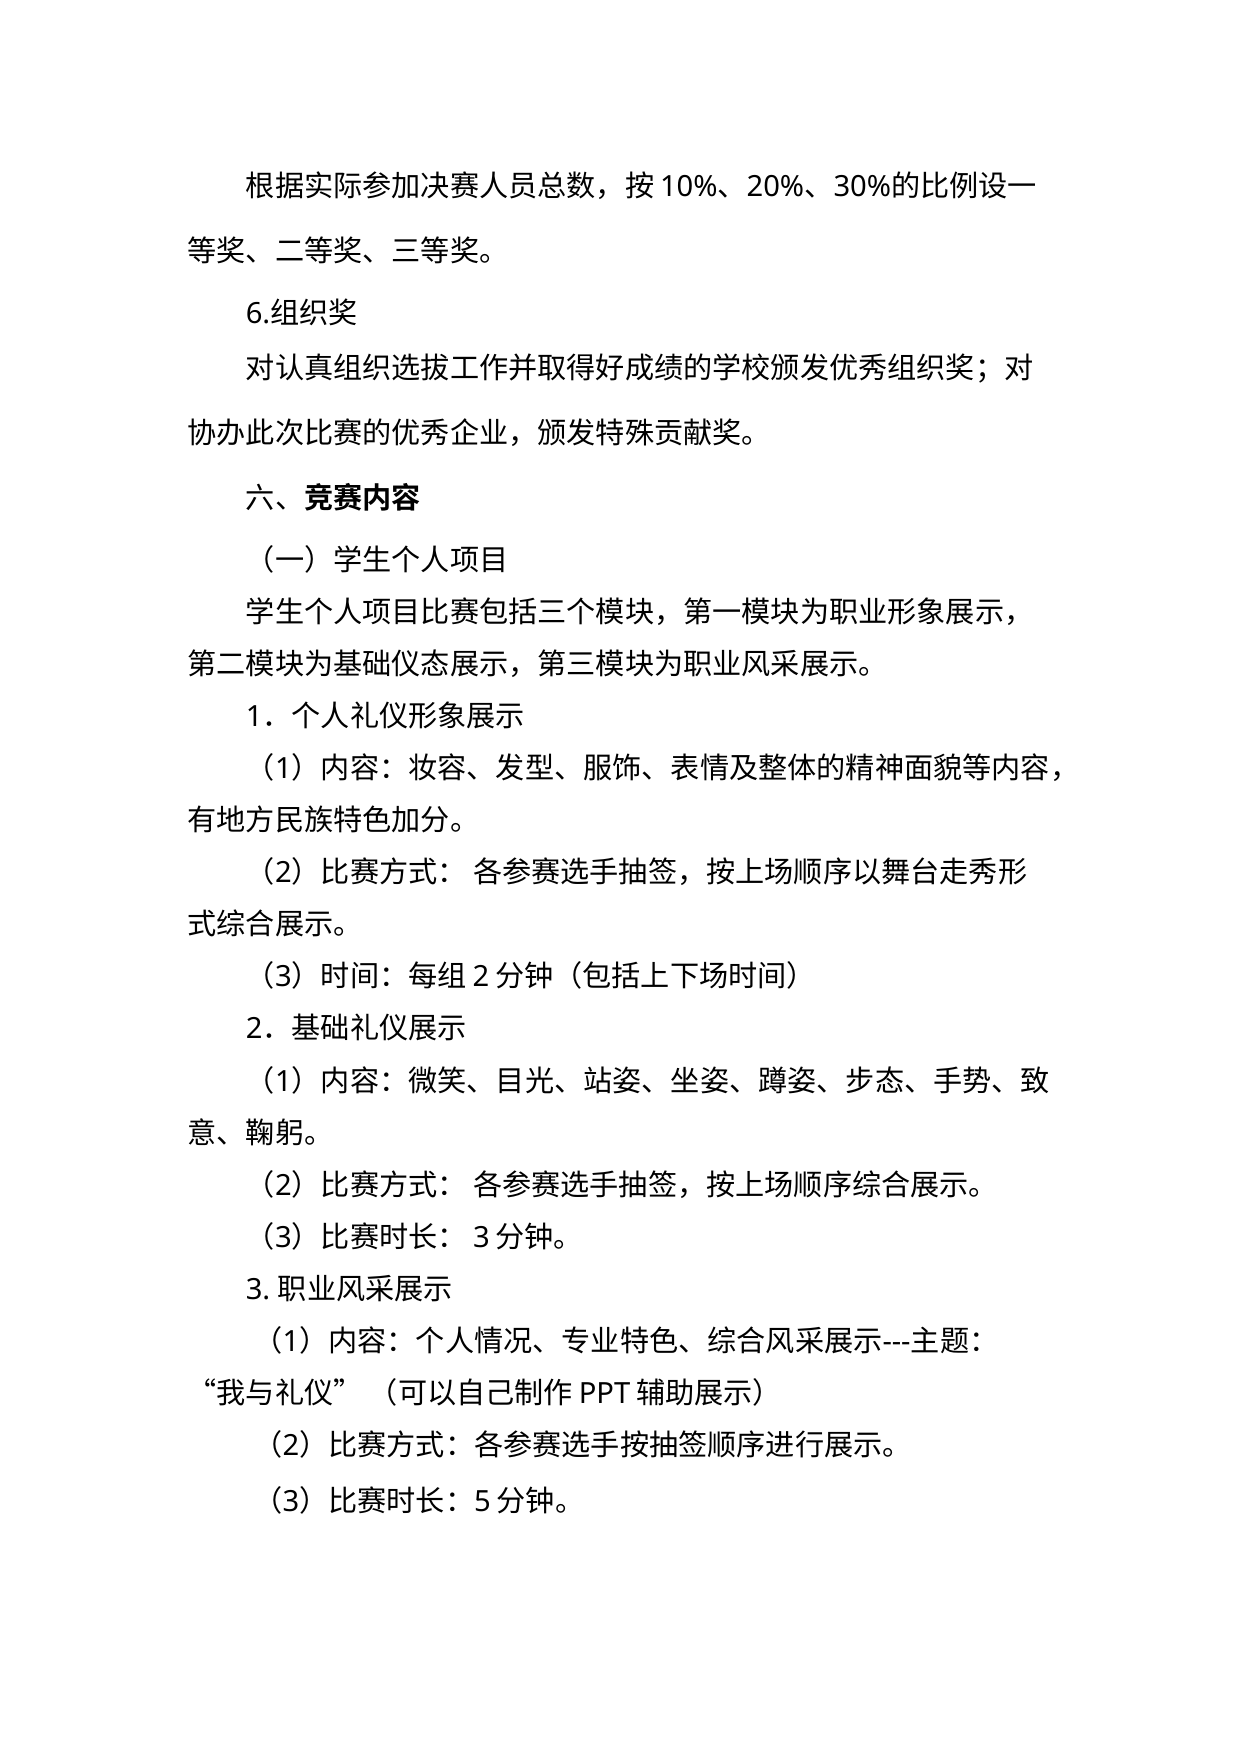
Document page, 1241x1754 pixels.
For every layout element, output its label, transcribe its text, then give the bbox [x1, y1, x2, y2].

text 1．个人礼仪形象展示 [187, 685, 1053, 737]
text （2）比赛方式： 各参赛选手抽签，按上场顺序综合展示。 [187, 1153, 1053, 1206]
text （3）时间：每组2分钟（包括上下场时间） [187, 945, 1053, 997]
text （1）内容：个人情况、专业特色、综合风采展示---主题：“我与礼仪” （可以自己制作PPT辅助展示） [187, 1310, 1053, 1414]
text 2．基础礼仪展示 [187, 997, 1053, 1049]
text 3. 职业风采展示 [187, 1258, 1053, 1310]
text （2）比赛方式：各参赛选手按抽签顺序进行展示。 [187, 1414, 1053, 1466]
text （1）内容：微笑、目光、站姿、坐姿、蹲姿、步态、手势、致意、鞠躬。 [187, 1049, 1053, 1153]
text 对认真组织选拔工作并取得好成绩的学校颁发优秀组织奖；对协办此次比赛的优秀企业，颁发特殊贡献奖。 [187, 333, 1053, 463]
text 6.组织奖 [187, 281, 1053, 333]
text （一）学生个人项目 [187, 528, 1053, 581]
text （1）内容：妆容、发型、服饰、表情及整体的精神面貌等内容， [187, 737, 1053, 789]
text （3）比赛时长：5分钟。 [187, 1466, 1053, 1531]
text （2）比赛方式： 各参赛选手抽签，按上场顺序以舞台走秀形式综合展示。 [187, 841, 1053, 945]
text （3）比赛时长： 3分钟。 [187, 1206, 1053, 1258]
text 学生个人项目比赛包括三个模块，第一模块为职业形象展示，第二模块为基础仪态展示，第三模块为职业风采展示。 [187, 581, 1053, 685]
text 有地方民族特色加分。 [187, 789, 1053, 841]
text 根据实际参加决赛人员总数，按10%、20%、30%的比例设一等奖、二等奖、三等奖。 [187, 151, 1053, 281]
text 六、竞赛内容 [187, 463, 1053, 528]
